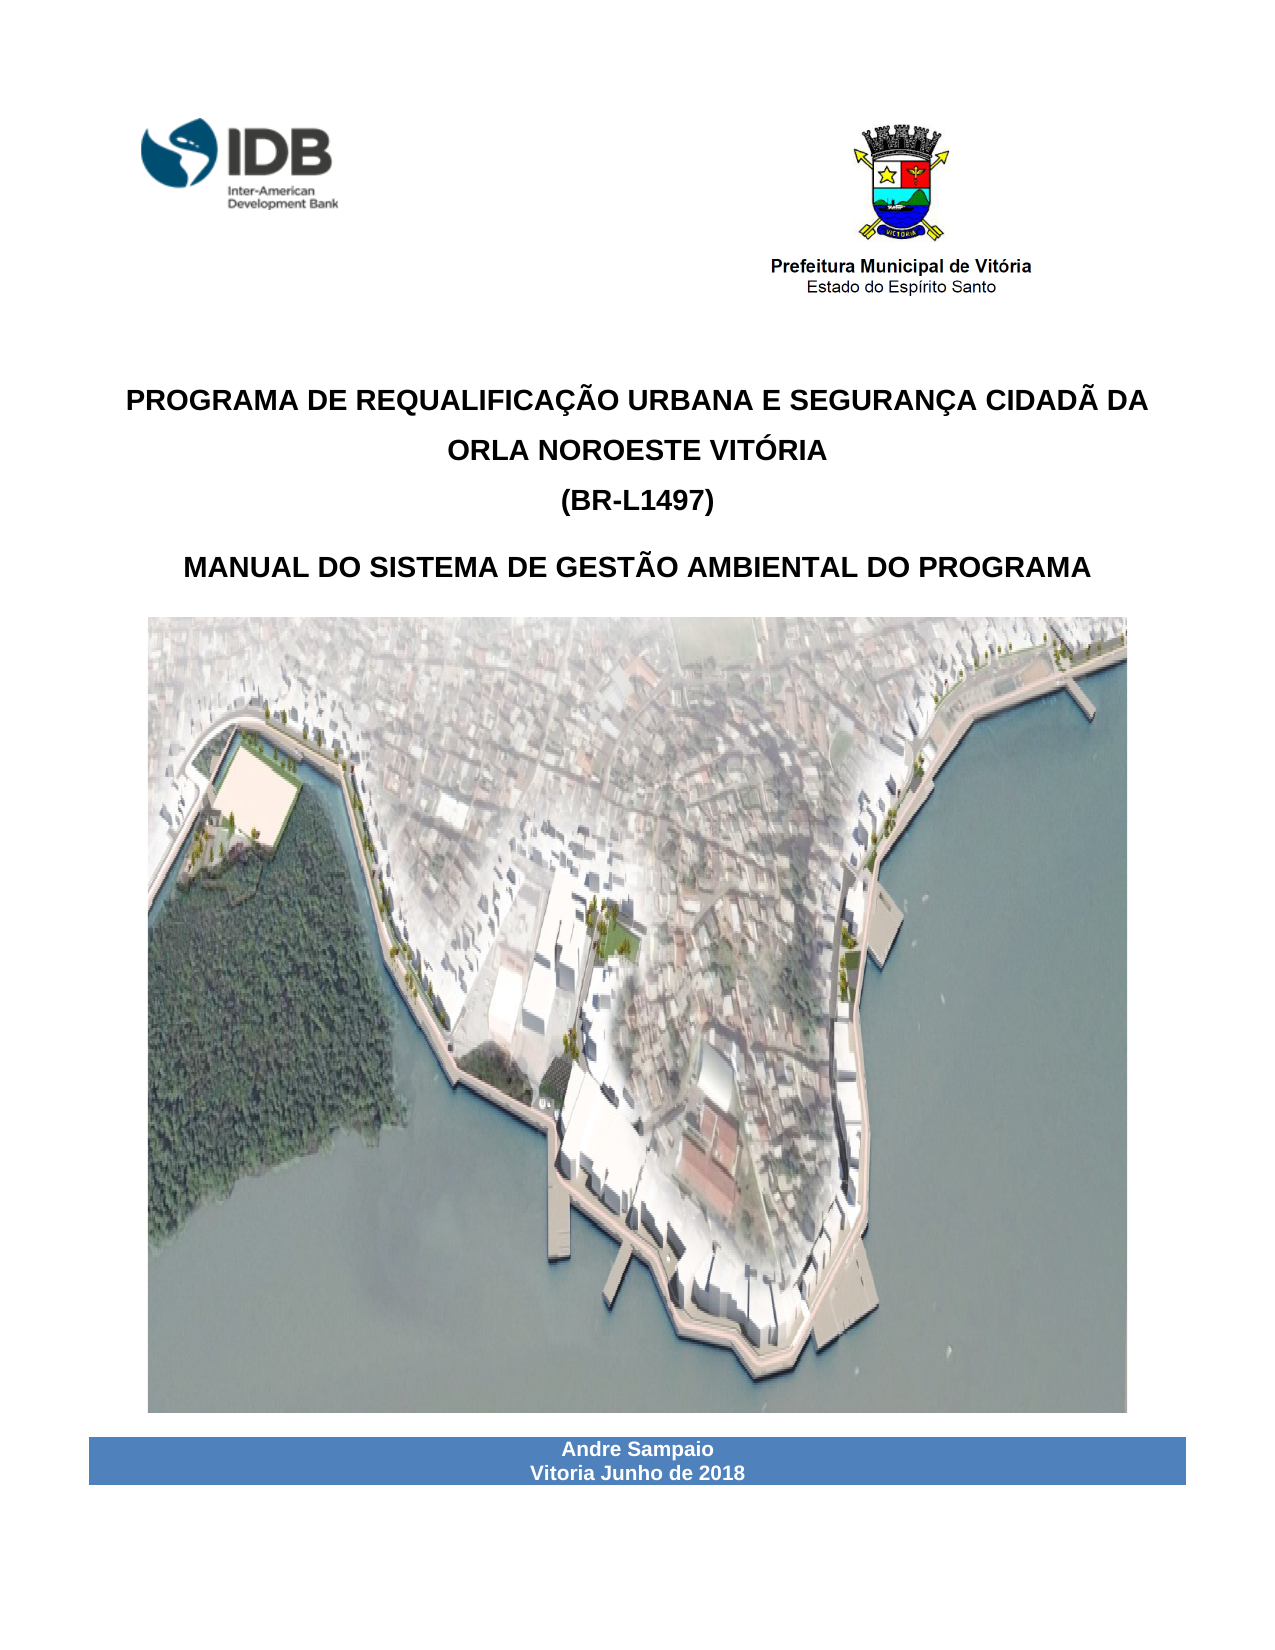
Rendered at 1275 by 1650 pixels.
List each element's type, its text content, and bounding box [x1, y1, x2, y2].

text Vitoria Junho de 2018 [89, 1461, 1186, 1485]
text Andre Sampaio [89, 1437, 1186, 1461]
picture [147, 617, 1128, 1413]
table_header [657, 118, 1148, 333]
text MANUAL DO SISTEMA DE GESTÃO AMBIENTAL DO PROGRAMA [89, 550, 1186, 584]
picture [140, 118, 339, 210]
table_header [130, 118, 657, 333]
text (BR-L1497) [89, 483, 1186, 517]
text Programa de REQUALIFICAÇÃO URBANA E SEGURANÇA CIDADÃ DA ORLA NOROESTE VITÓRIA [89, 383, 1186, 467]
